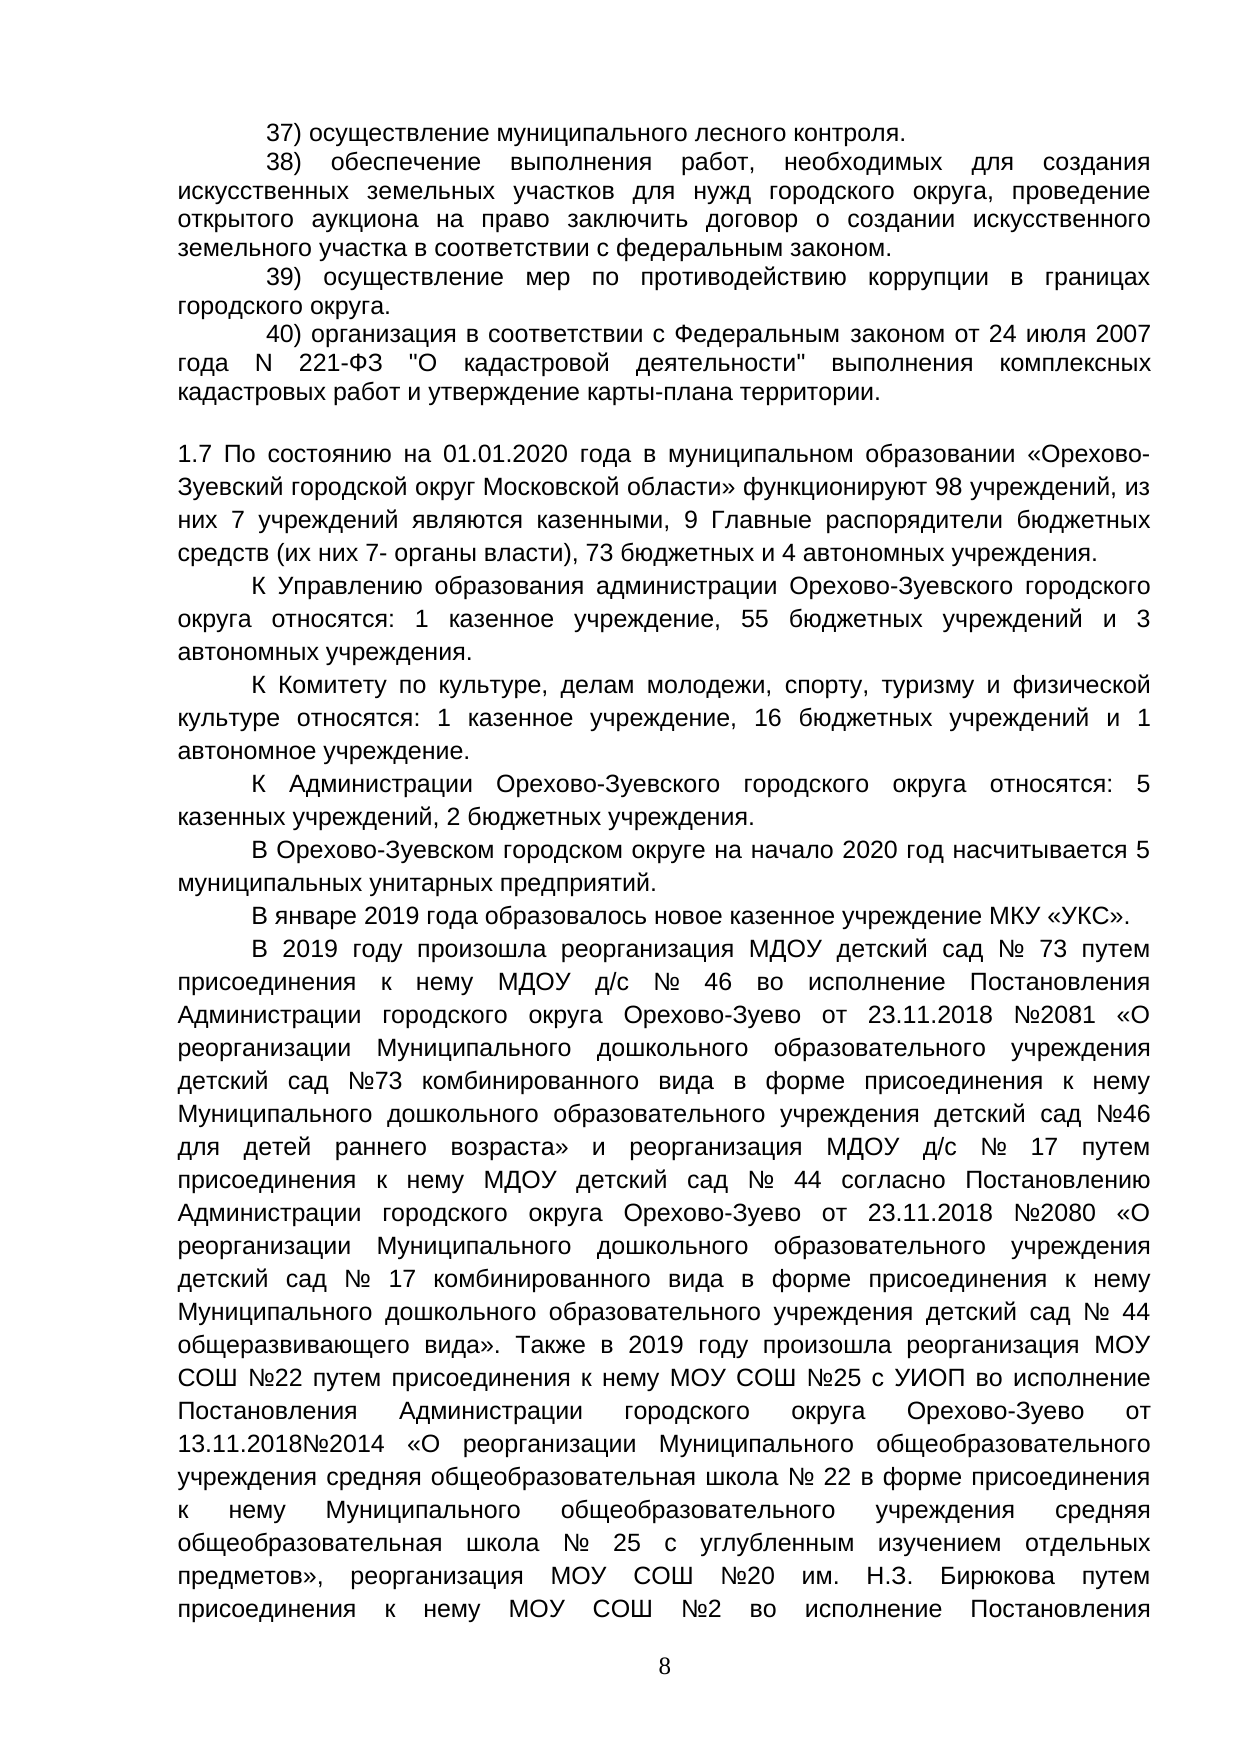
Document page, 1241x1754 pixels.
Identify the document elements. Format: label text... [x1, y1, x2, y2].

text 38) обеспечение выполнения работ, необходимых для создания искусственных земельных участков для нужд городского округа, проведение открытого аукциона на право заключить договор о создании искусственного земельного участка в соответствии с федеральным законом. [177, 147, 1152, 262]
list К Управлению образования администрации Орехово-Зуевского городского округа относятся: 1 казенное учреждение, 55 бюджетных учреждений и 3 автономных учреждения. [177, 571, 1152, 666]
list В январе 2019 года образовалось новое казенное учреждение МКУ «УКС». [177, 901, 1152, 930]
list К Администрации Орехово-Зуевского городского округа относятся: 5 казенных учреждений, 2 бюджетных учреждения. [177, 769, 1152, 831]
list 1.7 По состоянию на 01.01.2020 года в муниципальном образовании «Орехово-Зуевский городской округ Московской области» функционируют 98 учреждений, из них 7 учреждений являются казенными, 9 Главные распорядители бюджетных средств (их них 7- органы власти), 73 бюджетных и 4 автономных учреждения. [177, 439, 1152, 566]
text 39) осуществление мер по противодействию коррупции в границах городского округа. [177, 262, 1152, 319]
list В Орехово-Зуевском городском округе на начало 2020 год насчитывается 5 муниципальных унитарных предприятий. [177, 835, 1152, 897]
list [177, 934, 1152, 1623]
list К Комитету по культуре, делам молодежи, спорту, туризму и физической культуре относятся: 1 казенное учреждение, 16 бюджетных учреждений и 1 автономное учреждение. [177, 670, 1152, 764]
text 40) организация в соответствии с Федеральным законом от 24 июля 2007 года N 221-ФЗ "О кадастровой деятельности" выполнения комплексных кадастровых работ и утверждение карты-плана территории. [177, 319, 1152, 406]
text 37) осуществление муниципального лесного контроля. [177, 118, 1152, 147]
